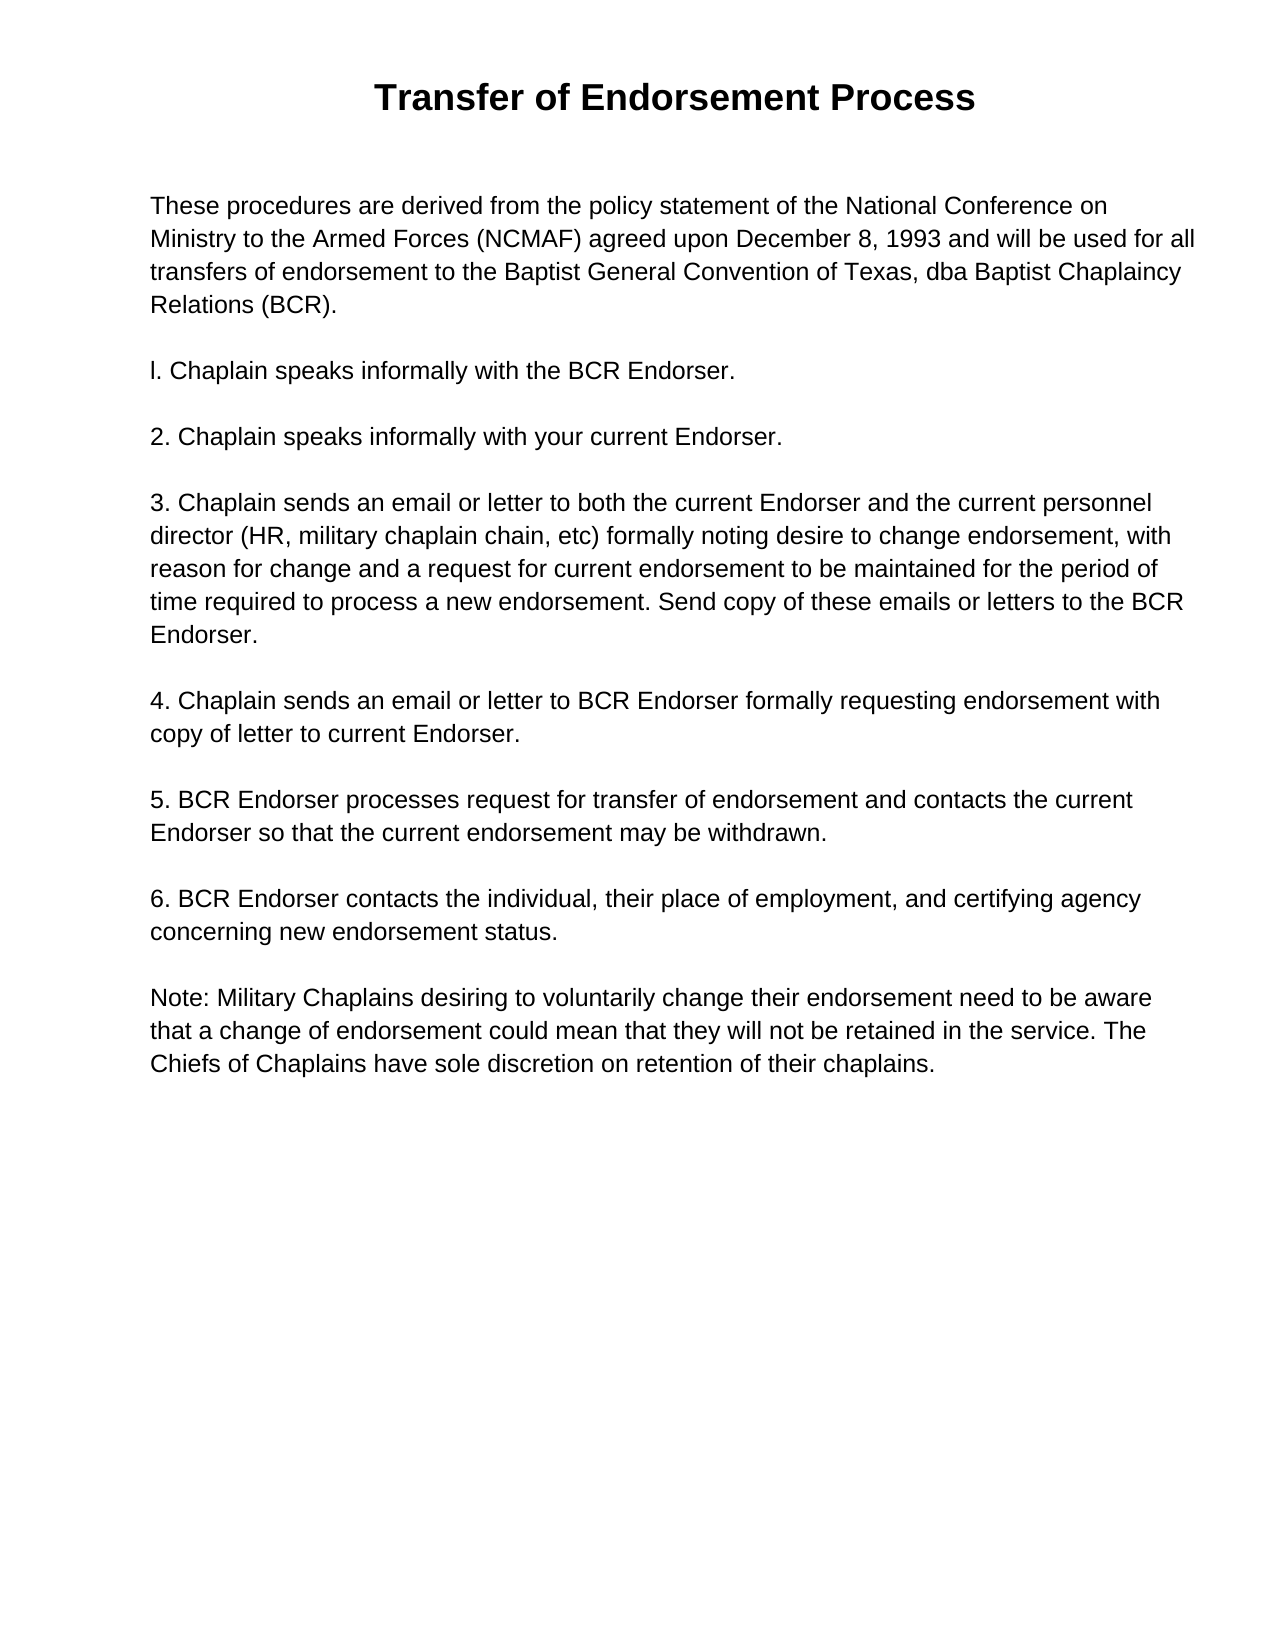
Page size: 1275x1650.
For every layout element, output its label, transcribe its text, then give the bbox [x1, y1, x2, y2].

text 4. Chaplain sends an email or letter to BCR Endorser formally requesting endorsement with copy of letter to current Endorser. [150, 686, 1200, 748]
text 2. Chaplain speaks informally with your current Endorser. [150, 422, 1200, 451]
text 6. BCR Endorser contacts the individual, their place of employment, and certifying agency concerning new endorsement status. [150, 884, 1200, 946]
text l. Chaplain speaks informally with the BCR Endorser. [150, 356, 1200, 384]
text 3. Chaplain sends an email or letter to both the current Endorser and the current personnel director (HR, military chaplain chain, etc) formally noting desire to change endorsement, with reason for change and a request for current endorsement to be maintained for the period of time required to process a new endorsement. Send copy of these emails or letters to the BCR Endorser. [150, 488, 1200, 649]
text Note: Military Chaplains desiring to voluntarily change their endorsement need to be aware that a change of endorsement could mean that they will not be retained in the service. The Chiefs of Chaplains have sole discretion on retention of their chaplains. [150, 983, 1200, 1078]
text 5. BCR Endorser processes request for transfer of endorsement and contacts the current Endorser so that the current endorsement may be withdrawn. [150, 785, 1200, 847]
text Transfer of Endorsement Process [150, 75, 1200, 118]
text These procedures are derived from the policy statement of the National Conference on Ministry to the Armed Forces (NCMAF) agreed upon December 8, 1993 and will be used for all transfers of endorsement to the Baptist General Convention of Texas, dba Baptist Chaplaincy Relations (BCR). [150, 191, 1200, 318]
